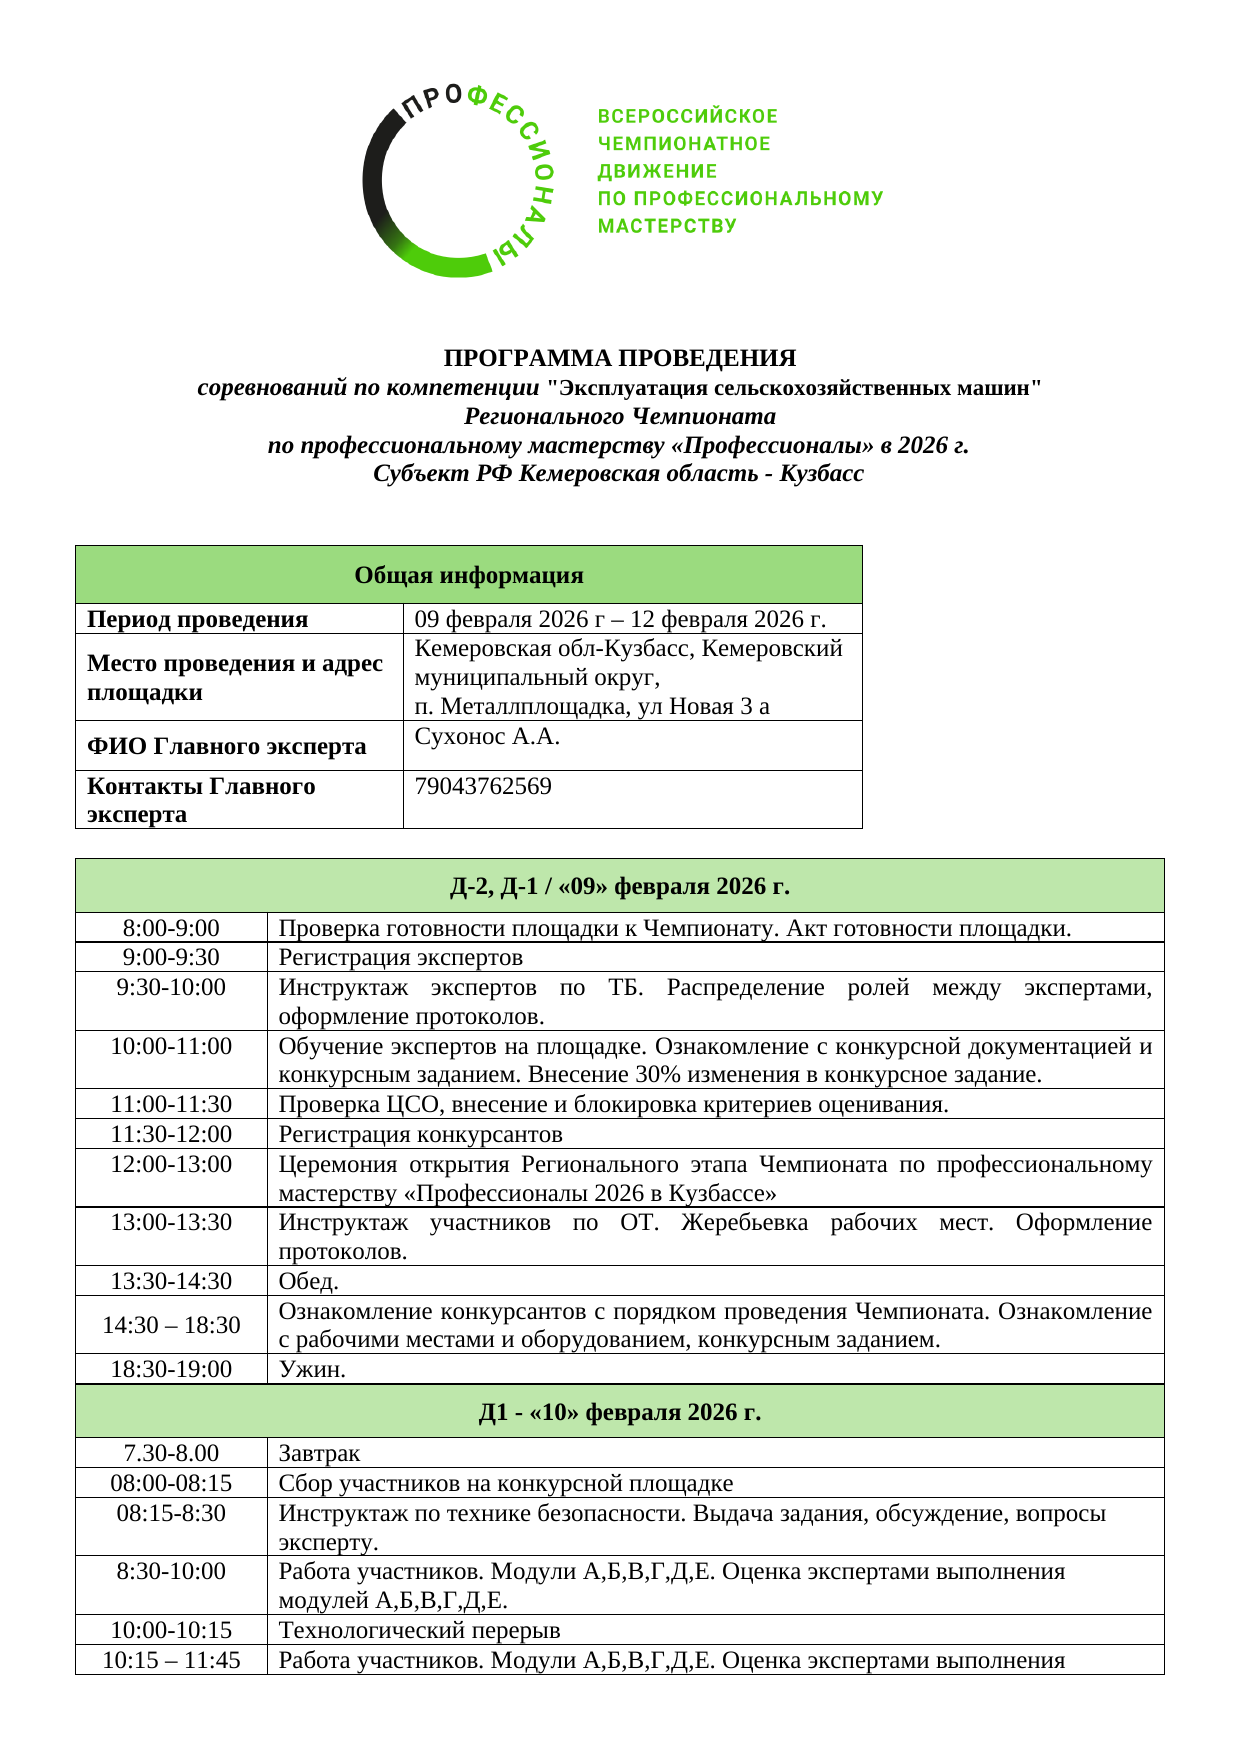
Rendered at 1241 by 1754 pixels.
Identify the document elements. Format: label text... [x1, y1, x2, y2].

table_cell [268, 1645, 1164, 1673]
table_cell 7.30-8.00 [76, 1438, 267, 1467]
table_cell 12:00-13:00 [76, 1149, 267, 1206]
table_cell Инструктаж экспертов по ТБ. Распределение ролей между экспертами, оформление протоколов. [268, 972, 1164, 1030]
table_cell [268, 1498, 1164, 1555]
table_cell 13:30-14:30 [76, 1266, 267, 1295]
table_header Общая информация [76, 546, 862, 603]
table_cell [268, 1556, 1164, 1614]
table_header Д1 - «10» февраля 2026 г. [76, 1385, 1164, 1437]
text ПРОГРАММА ПРОВЕДЕНИЯ [75, 343, 1165, 372]
table_cell Ужин. [268, 1354, 1164, 1383]
table_cell 9:00-9:30 [76, 943, 267, 971]
table_cell ФИО Главного эксперта [76, 721, 403, 770]
table_cell Обед. [268, 1266, 1164, 1295]
table_cell Технологический перерыв [268, 1615, 1164, 1644]
table_cell Контакты Главного эксперта [76, 771, 403, 828]
table_cell 8:30-10:00 [76, 1556, 267, 1614]
table_cell Инструктаж участников по ОТ. Жеребьевка рабочих мест. Оформление протоколов. [268, 1208, 1164, 1265]
table_cell Обучение экспертов на площадке. Ознакомление с конкурсной документацией и конкурсным заданием. Внесение 30% изменения в конкурсное задание. [268, 1031, 1164, 1088]
picture [349, 75, 892, 286]
table_cell 9:30-10:00 [76, 972, 267, 1030]
table_cell Кемеровская обл-Кузбасс, Кемеровский муниципальный округ, п. Металлплощадка, ул Новая 3 а [404, 634, 862, 720]
table_cell Завтрак [268, 1438, 1164, 1467]
table_cell 09 февраля 2026 г – 12 февраля 2026 г. [404, 604, 862, 632]
text соревнований по компетенции "Эксплуатация сельскохозяйственных машин" [75, 372, 1165, 401]
table_cell Регистрация экспертов [268, 943, 1164, 971]
text по профессиональному мастерству «Профессионалы» в 2026 г. [75, 430, 1165, 458]
table_cell 10:15 – 11:45 [76, 1645, 267, 1673]
table_cell Регистрация конкурсантов [268, 1119, 1164, 1148]
text Субъект РФ Кемеровская область - Кузбасс [75, 458, 1165, 487]
table_cell 8:00-9:00 [76, 913, 267, 941]
text Регионального Чемпионата [75, 401, 1165, 430]
table_cell 11:30-12:00 [76, 1119, 267, 1148]
table_cell 18:30-19:00 [76, 1354, 267, 1383]
table_cell 11:00-11:30 [76, 1089, 267, 1118]
table_cell Ознакомление конкурсантов с порядком проведения Чемпионата. Ознакомление с рабочими местами и оборудованием, конкурсным заданием. [268, 1296, 1164, 1353]
table_cell Проверка готовности площадки к Чемпионату. Акт готовности площадки. [268, 913, 1164, 941]
table_cell 08:00-08:15 [76, 1468, 267, 1497]
table_header Д-2, Д-1 / «09» февраля 2026 г. [76, 859, 1164, 912]
table_cell Период проведения [76, 604, 403, 632]
table_cell Проверка ЦСО, внесение и блокировка критериев оценивания. [268, 1089, 1164, 1118]
table_cell Сбор участников на конкурсной площадке [268, 1468, 1164, 1497]
table_cell 14:30 – 18:30 [76, 1296, 267, 1353]
table_cell 13:00-13:30 [76, 1208, 267, 1265]
table_cell 10:00-10:15 [76, 1615, 267, 1644]
table_cell 79043762569 [404, 771, 862, 828]
table_cell 08:15-8:30 [76, 1498, 267, 1555]
table_cell Сухонос А.А. [404, 721, 862, 770]
table_cell 10:00-11:00 [76, 1031, 267, 1088]
table_cell Церемония открытия Регионального этапа Чемпионата по профессиональному мастерству «Профессионалы 2026 в Кузбассе» [268, 1149, 1164, 1206]
table_cell Место проведения и адрес площадки [76, 634, 403, 720]
